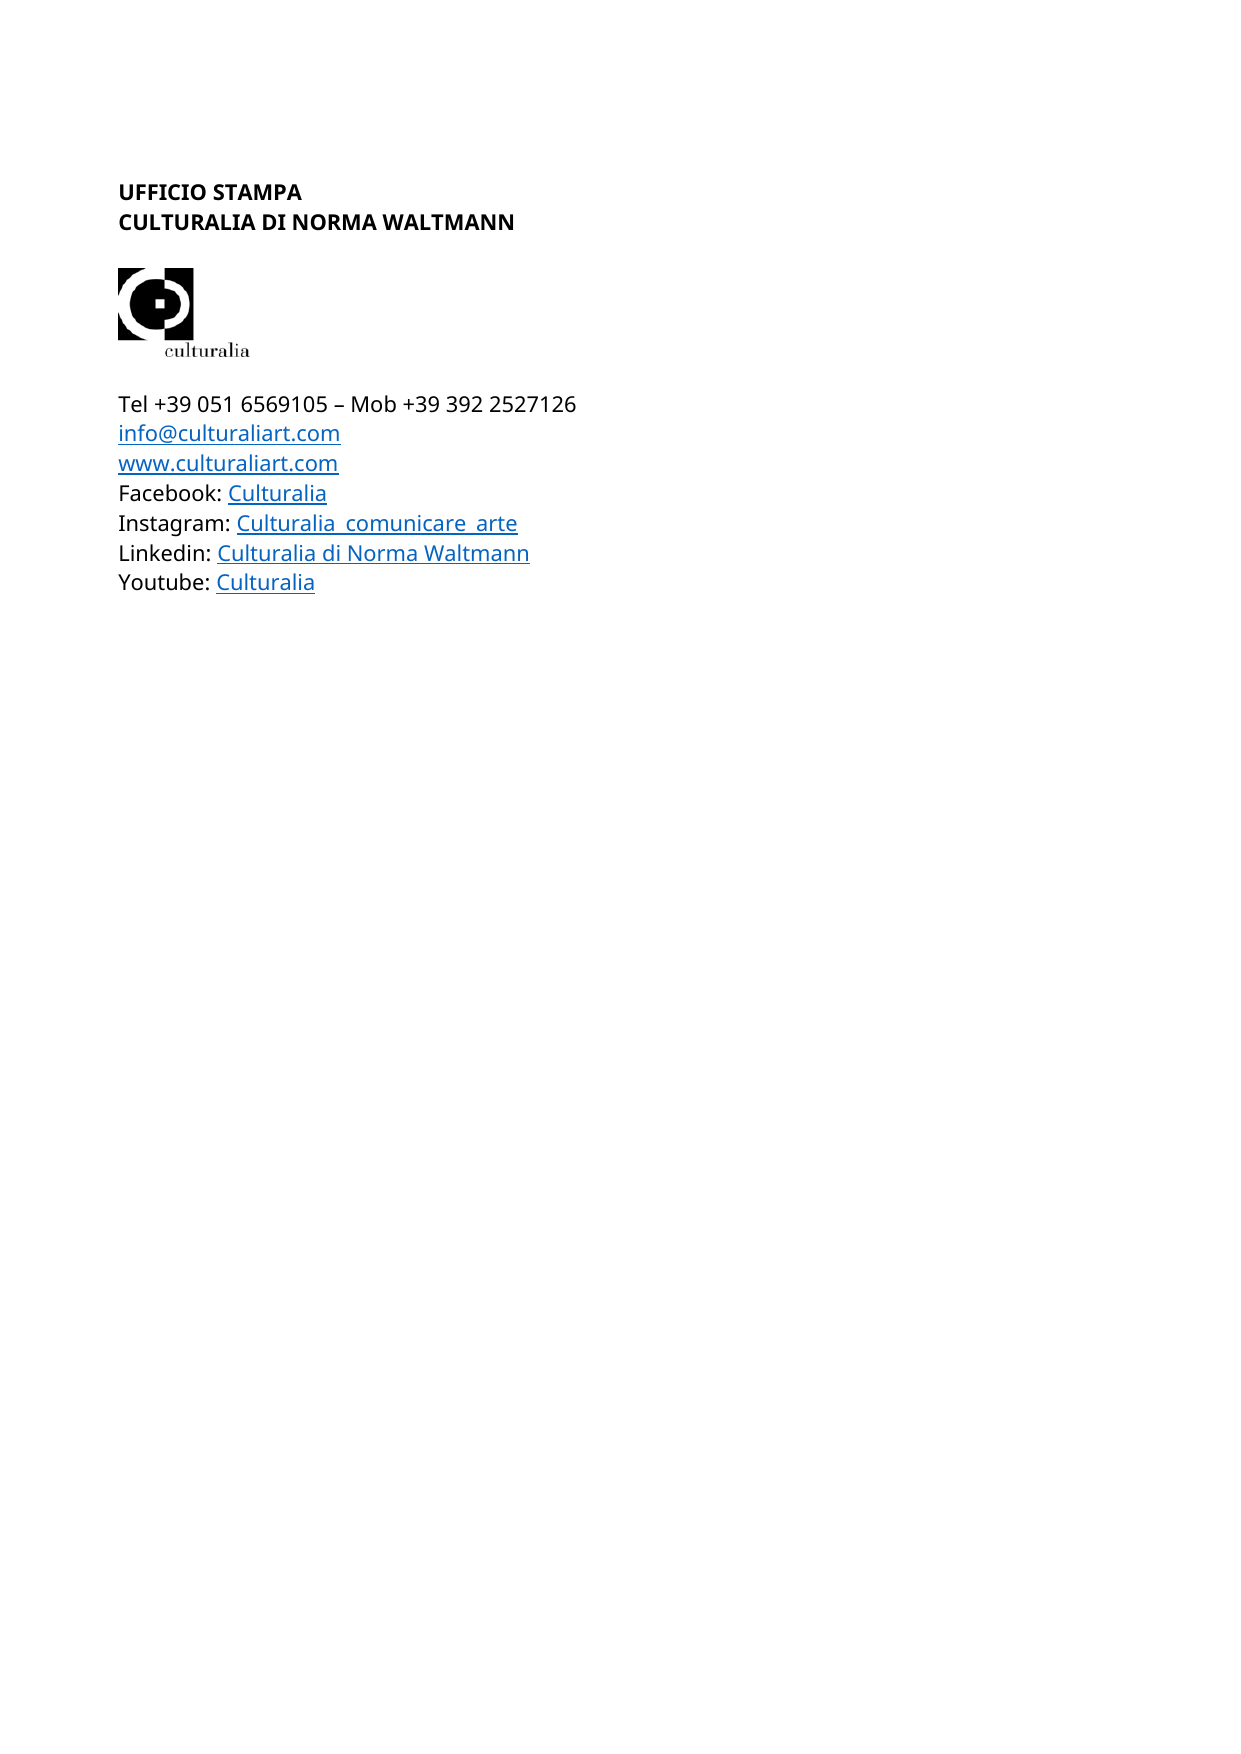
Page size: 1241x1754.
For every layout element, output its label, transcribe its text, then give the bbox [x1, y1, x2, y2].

text www.culturaliart.com [118, 448, 1122, 478]
text Tel +39 051 6569105 – Mob +39 392 2527126 [118, 388, 1122, 418]
text UFFICIO STAMPA [118, 177, 1122, 207]
text Linkedin: Culturalia di Norma Waltmann [118, 537, 1122, 567]
picture [118, 268, 250, 357]
text info@culturaliart.com [118, 418, 1122, 448]
text Youtube: Culturalia [118, 567, 1122, 597]
text Instagram: Culturalia_comunicare_arte [118, 508, 1122, 537]
text Facebook: Culturalia [118, 478, 1122, 508]
text CULTURALIA DI NORMA WALTMANN [118, 207, 1122, 237]
